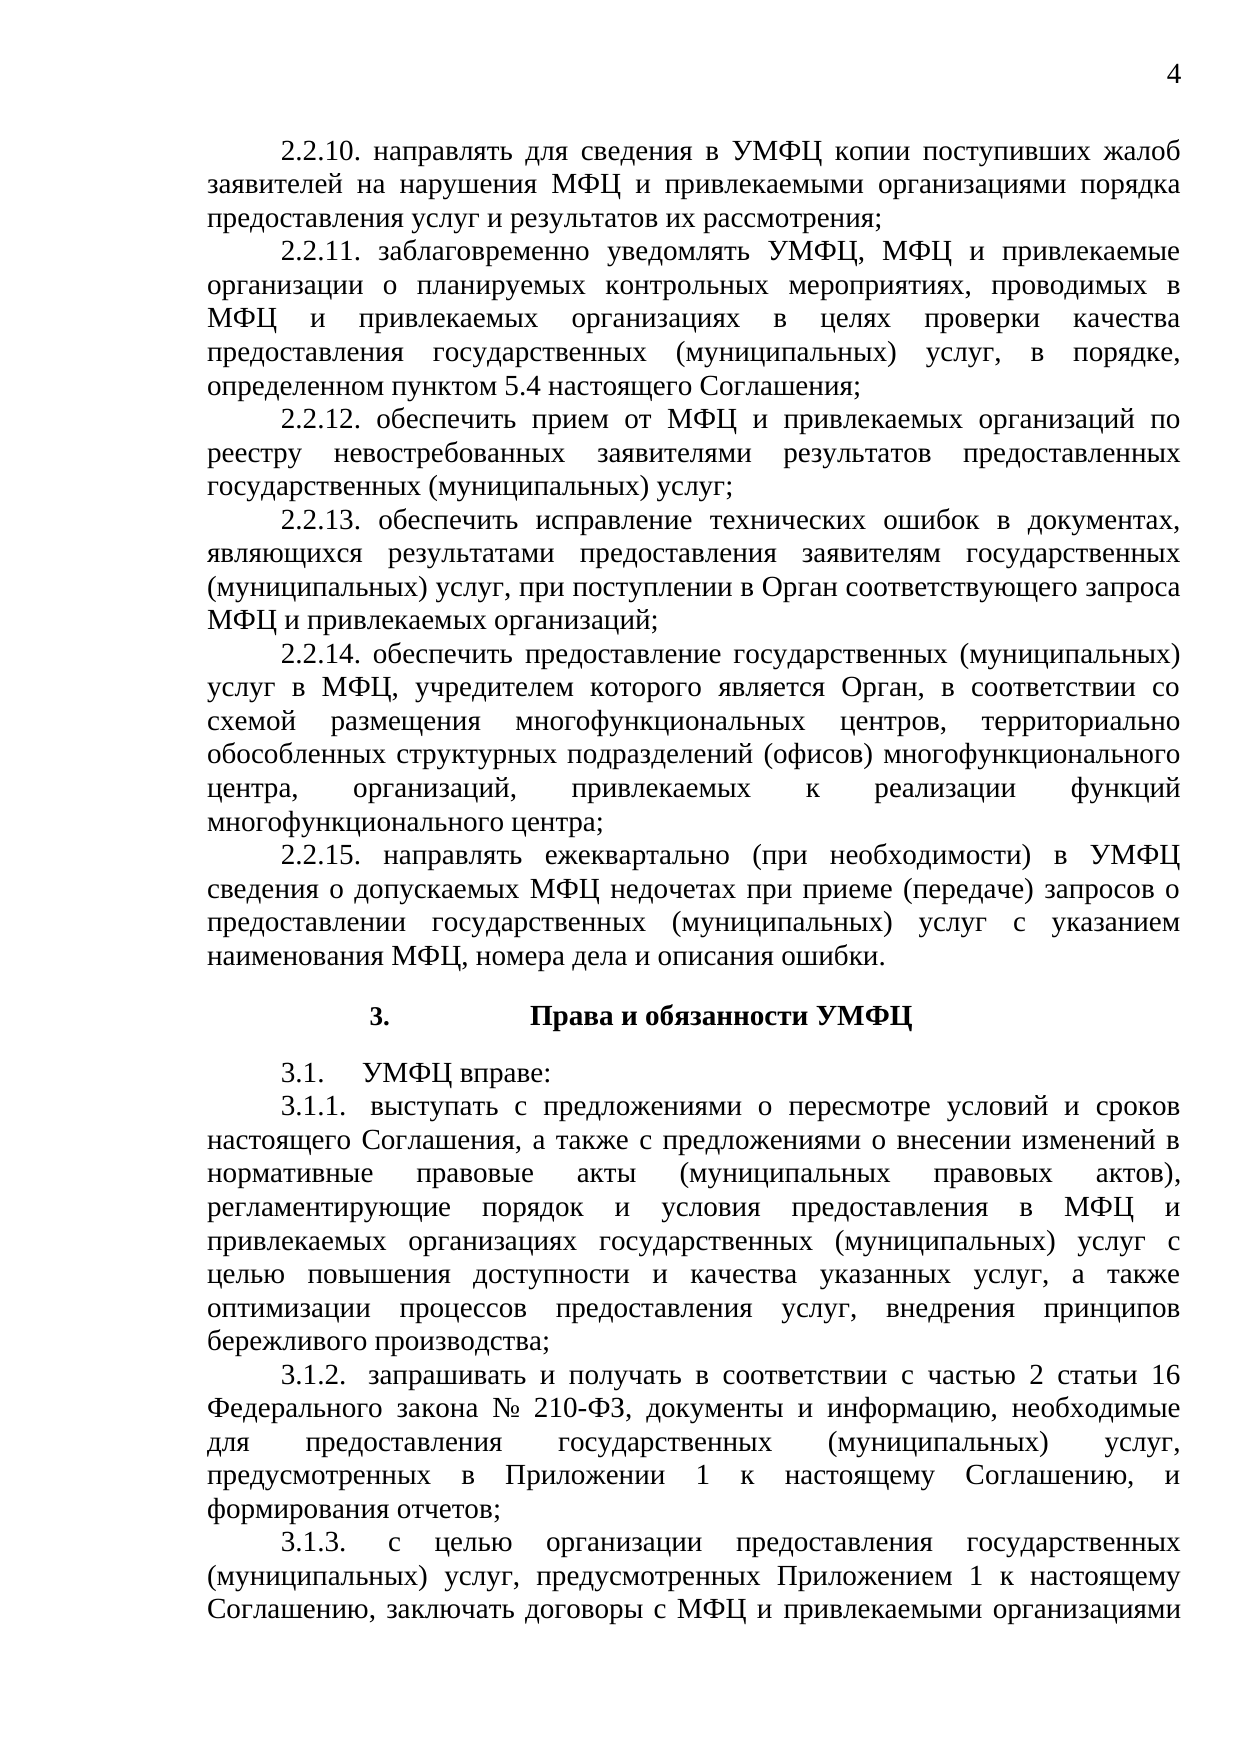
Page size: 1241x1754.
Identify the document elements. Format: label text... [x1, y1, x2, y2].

list УМФЦ вправе: [207, 1055, 1181, 1088]
text 2.2.15. направлять ежеквартально (при необходимости) в УМФЦ сведения о допускаемых МФЦ недочетах при приеме (передаче) запросов о предоставлении государственных (муниципальных) услуг с указанием наименования МФЦ, номера дела и описания ошибки. [207, 837, 1181, 971]
text 2.2.14. обеспечить предоставление государственных (муниципальных) услуг в МФЦ, учредителем которого является Орган, в соответствии со схемой размещения многофункциональных центров, территориально обособленных структурных подразделений (офисов) многофункционального центра, организаций, привлекаемых к реализации функций многофункционального центра; [207, 636, 1181, 837]
text 2.2.11. заблаговременно уведомлять УМФЦ, МФЦ и привлекаемые организации о планируемых контрольных мероприятиях, проводимых в МФЦ и привлекаемых организациях в целях проверки качества предоставления государственных (муниципальных) услуг, в порядке, определенном пунктом 5.4 настоящего Соглашения; [207, 233, 1181, 401]
text 2.2.13. обеспечить исправление технических ошибок в документах, являющихся результатами предоставления заявителям государственных (муниципальных) услуг, при поступлении в Орган соответствующего запроса МФЦ и привлекаемых организаций; [207, 502, 1181, 636]
text 2.2.12. обеспечить прием от МФЦ и привлекаемых организаций по реестру невостребованных заявителями результатов предоставленных государственных (муниципальных) услуг; [207, 401, 1181, 502]
list запрашивать и получать в соответствии с частью 2 статьи 16 Федерального закона № 210-ФЗ, документы и информацию, необходимые для предоставления государственных (муниципальных) услуг, предусмотренных в Приложении 1 к настоящему Соглашению, и формирования отчетов; [207, 1357, 1181, 1524]
list Права и обязанности УМФЦ [369, 1005, 1181, 1030]
list выступать с предложениями о пересмотре условий и сроков настоящего Соглашения, а также с предложениями о внесении изменений в нормативные правовые акты (муниципальных правовых актов), регламентирующие порядок и условия предоставления в МФЦ и привлекаемых организациях государственных (муниципальных) услуг с целью повышения доступности и качества указанных услуг, а также оптимизации процессов предоставления услуг, внедрения принципов бережливого производства; [207, 1088, 1181, 1357]
text 2.2.10. направлять для сведения в УМФЦ копии поступивших жалоб заявителей на нарушения МФЦ и привлекаемыми организациями порядка предоставления услуг и результатов их рассмотрения; [207, 133, 1181, 233]
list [207, 1524, 1181, 1625]
